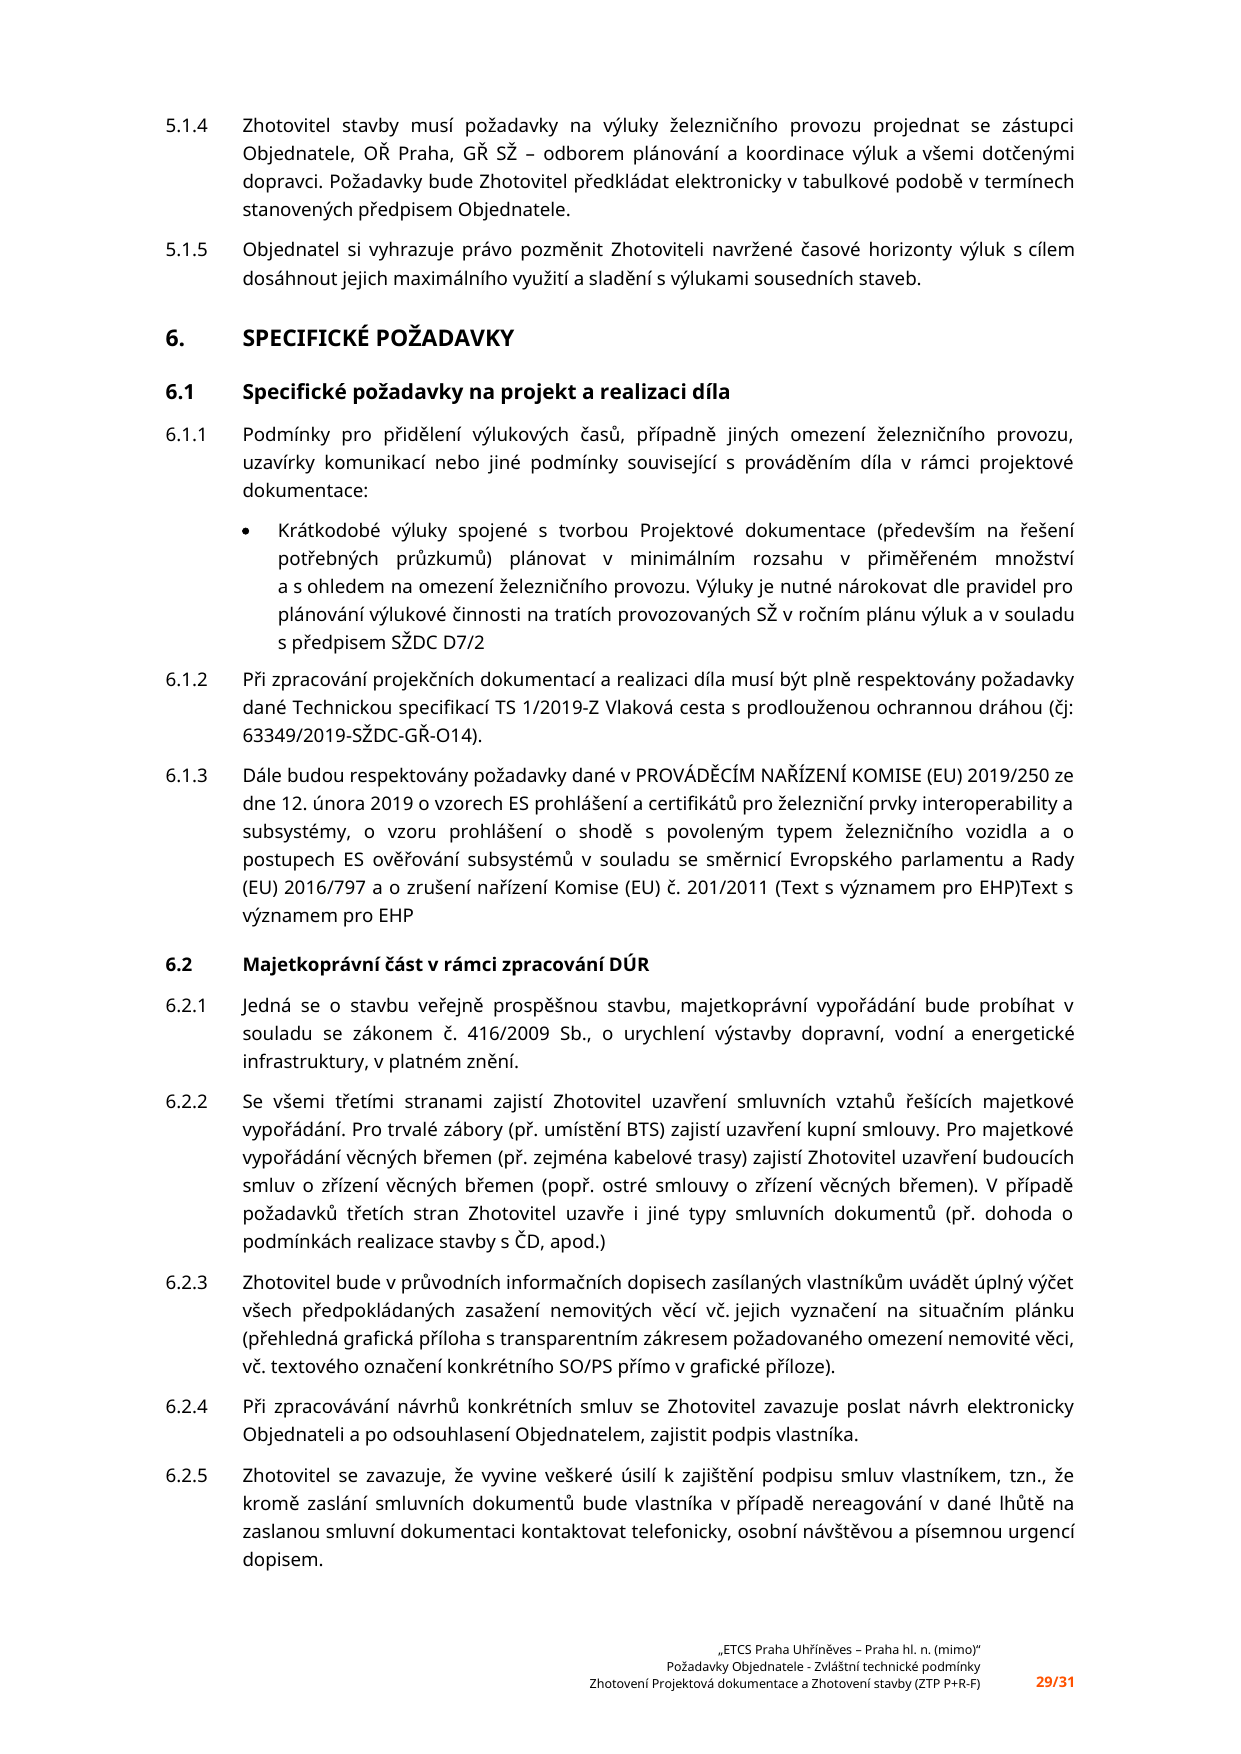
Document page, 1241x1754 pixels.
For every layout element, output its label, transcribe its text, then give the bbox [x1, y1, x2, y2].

text Se všemi třetími stranami zajistí Zhotovitel uzavření smluvních vztahů řešících majetkové vypořádání. Pro trvalé zábory (př. umístění BTS) zajistí uzavření kupní smlouvy. Pro majetkové vypořádání věcných břemen (př. zejména kabelové trasy) zajistí Zhotovitel uzavření budoucích smluv o zřízení věcných břemen (popř. ostré smlouvy o zřízení věcných břemen). V případě požadavků třetích stran Zhotovitel uzavře i jiné typy smluvních dokumentů (př. dohoda o podmínkách realizace stavby s ČD, apod.) [165, 1088, 1075, 1254]
list Objednatel si vyhrazuje právo pozměnit Zhotoviteli navržené časové horizonty výluk s cílem dosáhnout jejich maximálního využití a sladění s výlukami sousedních staveb. [165, 237, 1075, 290]
list Zhotovitel stavby musí požadavky na výluky železničního provozu projednat se zástupci Objednatele, OŘ Praha, GŘ SŽ – odborem plánování a koordinace výluk a všemi dotčenými dopravci. Požadavky bude Zhotovitel předkládat elektronicky v tabulkové podobě v termínech stanovených předpisem Objednatele. [165, 112, 1075, 222]
text Majetkoprávní část v rámci zpracování DÚR [165, 951, 1075, 977]
text Jedná se o stavbu veřejně prospěšnou stavbu, majetkoprávní vypořádání bude probíhat v souladu se zákonem č. 416/2009 Sb., o urychlení výstavby dopravní, vodní a energetické infrastruktury, v platném znění. [165, 992, 1075, 1073]
text Dále budou respektovány požadavky dané v PROVÁDĚCÍM NAŘÍZENÍ KOMISE (EU) 2019/250 ze dne 12. února 2019 o vzorech ES prohlášení a certifikátů pro železniční prvky interoperability a subsystémy, o vzoru prohlášení o shodě s povoleným typem železničního vozidla a o postupech ES ověřování subsystémů v souladu se směrnicí Evropského parlamentu a Rady (EU) 2016/797 a o zrušení nařízení Komise (EU) č. 201/2011 (Text s významem pro EHP)Text s významem pro EHP [165, 762, 1075, 928]
text Zhotovitel bude v průvodních informačních dopisech zasílaných vlastníkům uvádět úplný výčet všech předpokládaných zasažení nemovitých věcí vč. jejich vyznačení na situačním plánku (přehledná grafická příloha s transparentním zákresem požadovaného omezení nemovité věci, vč. textového označení konkrétního SO/PS přímo v grafické příloze). [165, 1269, 1075, 1379]
text Zhotovitel se zavazuje, že vyvine veškeré úsilí k zajištění podpisu smluv vlastníkem, tzn., že kromě zaslání smluvních dokumentů bude vlastníka v případě nereagování v dané lhůtě na zaslanou smluvní dokumentaci kontaktovat telefonicky, osobní návštěvou a písemnou urgencí dopisem. [165, 1462, 1075, 1572]
text Při zpracování projekčních dokumentací a realizaci díla musí být plně respektovány požadavky dané Technickou specifikací TS 1/2019-Z Vlaková cesta s prodlouženou ochrannou dráhou (čj: 63349/2019-SŽDC-GŘ-O14). [165, 666, 1075, 747]
text Při zpracovávání návrhů konkrétních smluv se Zhotovitel zavazuje poslat návrh elektronicky Objednateli a po odsouhlasení Objednatelem, zajistit podpis vlastníka. [165, 1394, 1075, 1447]
list Krátkodobé výluky spojené s tvorbou Projektové dokumentace (především na řešení potřebných průzkumů) plánovat v minimálním rozsahu v přiměřeném množství a s ohledem na omezení železničního provozu. Výluky je nutné nárokovat dle pravidel pro plánování výlukové činnosti na tratích provozovaných SŽ v ročním plánu výluk a v souladu s předpisem SŽDC D7/2 [242, 517, 1075, 655]
text Podmínky pro přidělení výlukových časů, případně jiných omezení železničního provozu, uzavírky komunikací nebo jiné podmínky související s prováděním díla v rámci projektové dokumentace: [165, 421, 1075, 502]
text SPECIFICKÉ POŽADAVKY [165, 322, 1075, 353]
text Specifické požadavky na projekt a realizaci díla [165, 377, 1075, 406]
